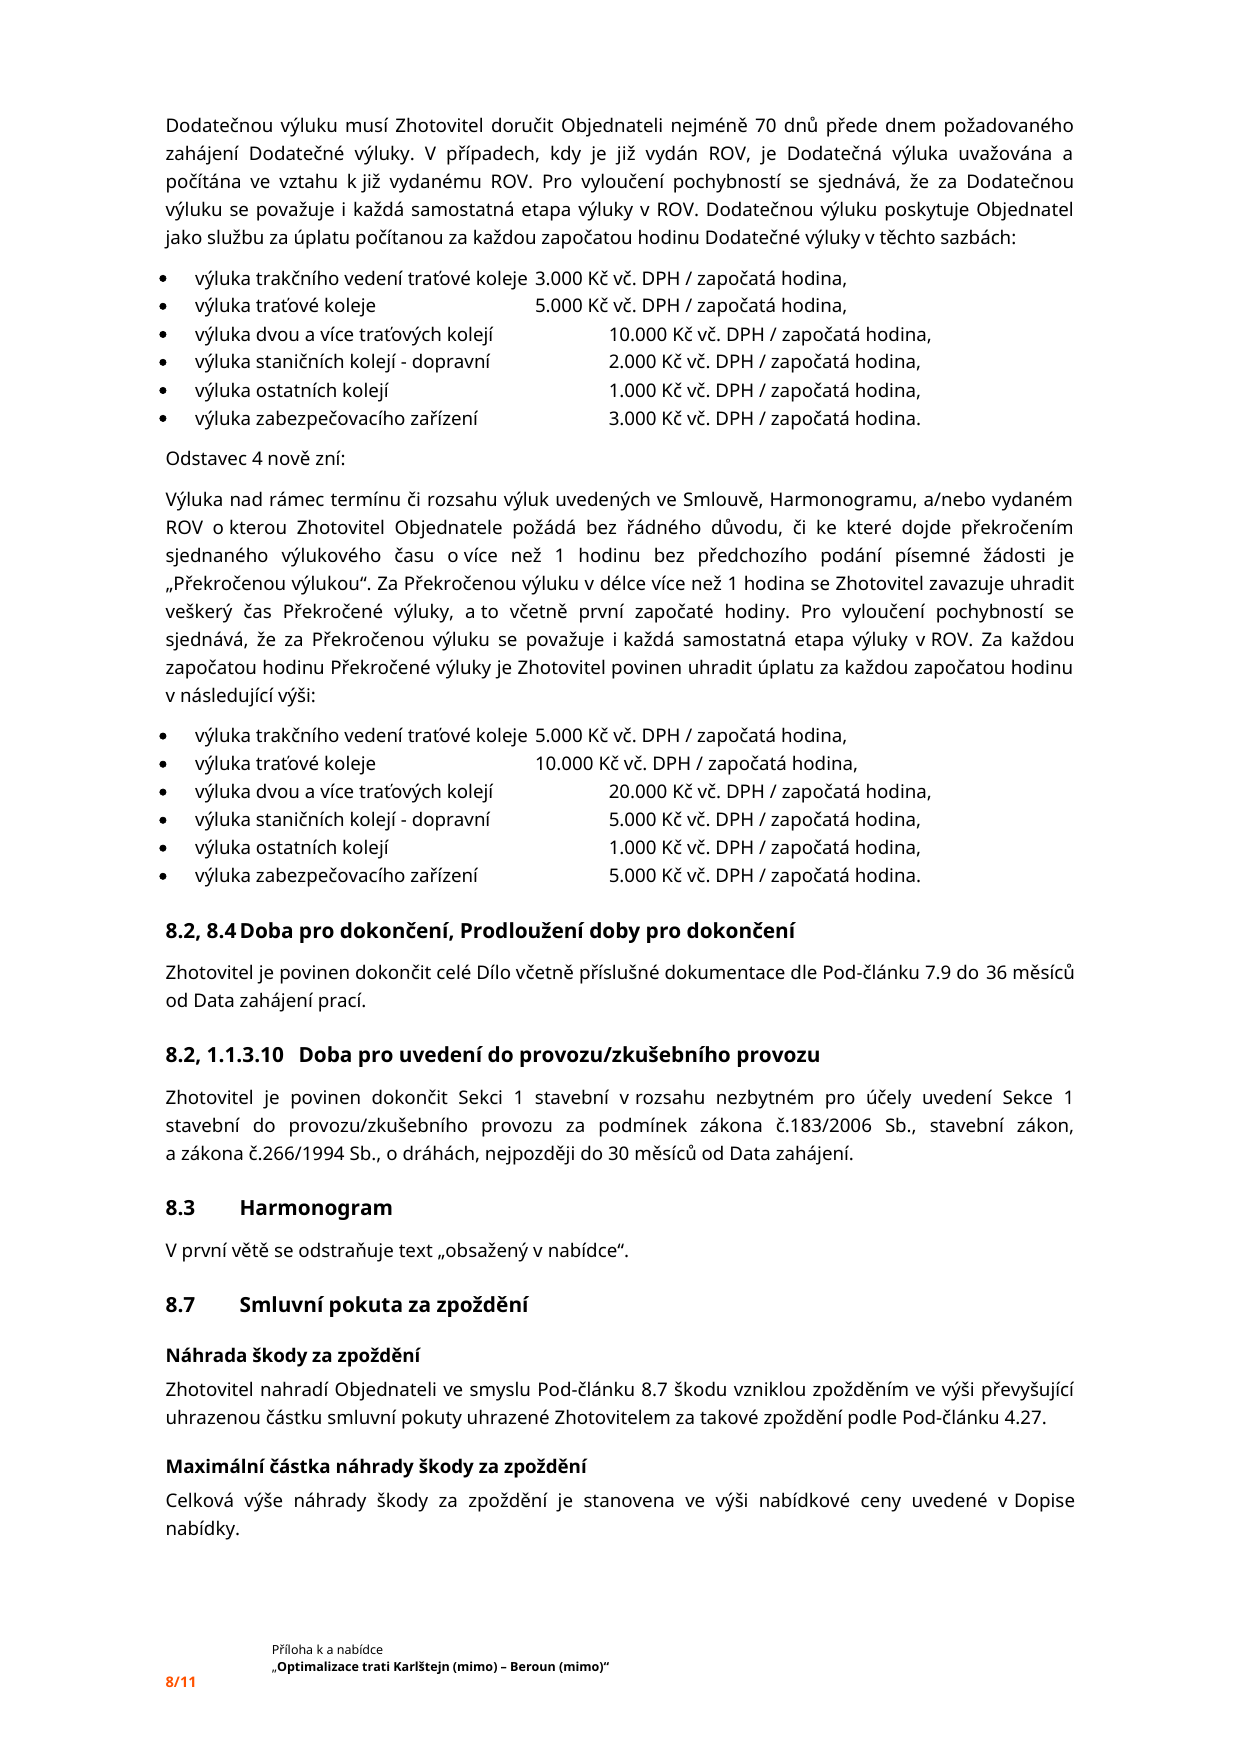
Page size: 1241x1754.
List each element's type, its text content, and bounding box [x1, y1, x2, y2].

text Zhotovitel nahradí Objednateli ve smyslu Pod-článku 8.7 škodu vzniklou zpožděním ve výši převyšující uhrazenou částku smluvní pokuty uhrazené Zhotovitelem za takové zpoždění podle Pod-článku 4.27. [165, 1376, 1075, 1430]
list výluka staničních kolejí - dopravní 2.000 Kč vč. DPH / započatá hodina, [159, 349, 1075, 374]
list výluka staničních kolejí - dopravní 5.000 Kč vč. DPH / započatá hodina, [159, 807, 1075, 832]
text Odstavec 4 nově zní: [165, 445, 1075, 471]
list výluka zabezpečovacího zařízení 3.000 Kč vč. DPH / započatá hodina. [159, 405, 1075, 430]
text V první větě se odstraňuje text „obsažený v nabídce“. [165, 1237, 1075, 1263]
list výluka zabezpečovacího zařízení 5.000 Kč vč. DPH / započatá hodina. [159, 863, 1075, 888]
text 8.7 Smluvní pokuta za zpoždění [165, 1290, 1075, 1318]
text Zhotovitel je povinen dokončit celé Dílo včetně příslušné dokumentace dle Pod-článku 7.9 do 36 měsíců od Data zahájení prací. [165, 959, 1075, 1013]
list výluka dvou a více traťových kolejí 10.000 Kč vč. DPH / započatá hodina, [159, 321, 1075, 346]
list výluka trakčního vedení traťové koleje 5.000 Kč vč. DPH / započatá hodina, [159, 723, 1075, 748]
text Celková výše náhrady škody za zpoždění je stanovena ve výši nabídkové ceny uvedené v Dopise nabídky. [165, 1488, 1075, 1541]
text Náhrada škody za zpoždění [165, 1342, 1075, 1368]
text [165, 112, 1075, 250]
list výluka ostatních kolejí 1.000 Kč vč. DPH / započatá hodina, [159, 377, 1075, 402]
list výluka ostatních kolejí 1.000 Kč vč. DPH / započatá hodina, [159, 835, 1075, 860]
text 8.2, 1.1.3.10 Doba pro uvedení do provozu/zkušebního provozu [165, 1041, 1075, 1069]
list výluka traťové koleje 10.000 Kč vč. DPH / započatá hodina, [159, 751, 1075, 776]
text Maximální částka náhrady škody za zpoždění [165, 1453, 1075, 1479]
text 8.3 Harmonogram [165, 1193, 1075, 1222]
text Zhotovitel je povinen dokončit Sekci 1 stavební v rozsahu nezbytném pro účely uvedení Sekce 1 stavební do provozu/zkušebního provozu za podmínek zákona č.183/2006 Sb., stavební zákon, a zákona č.266/1994 Sb., o dráhách, nejpozději do 30 měsíců od Data zahájení. [165, 1084, 1075, 1166]
list výluka traťové koleje 5.000 Kč vč. DPH / započatá hodina, [159, 293, 1075, 318]
text 8.2, 8.4 Doba pro dokončení, Prodloužení doby pro dokončení [165, 916, 1075, 944]
list výluka trakčního vedení traťové koleje 3.000 Kč vč. DPH / započatá hodina, [159, 265, 1075, 290]
text Výluka nad rámec termínu či rozsahu výluk uvedených ve Smlouvě, Harmonogramu, a/nebo vydaném ROV o kterou Zhotovitel Objednatele požádá bez řádného důvodu, či ke které dojde překročením sjednaného výlukového času o více než 1 hodinu bez předchozího podání písemné žádosti je „Překročenou výlukou“. Za Překročenou výluku v délce více než 1 hodina se Zhotovitel zavazuje uhradit veškerý čas Překročené výluky, a to včetně první započaté hodiny. Pro vyloučení pochybností se sjednává, že za Překročenou výluku se považuje i každá samostatná etapa výluky v ROV. Za každou započatou hodinu Překročené výluky je Zhotovitel povinen uhradit úplatu za každou započatou hodinu v následující výši: [165, 486, 1075, 708]
list výluka dvou a více traťových kolejí 20.000 Kč vč. DPH / započatá hodina, [159, 779, 1075, 804]
